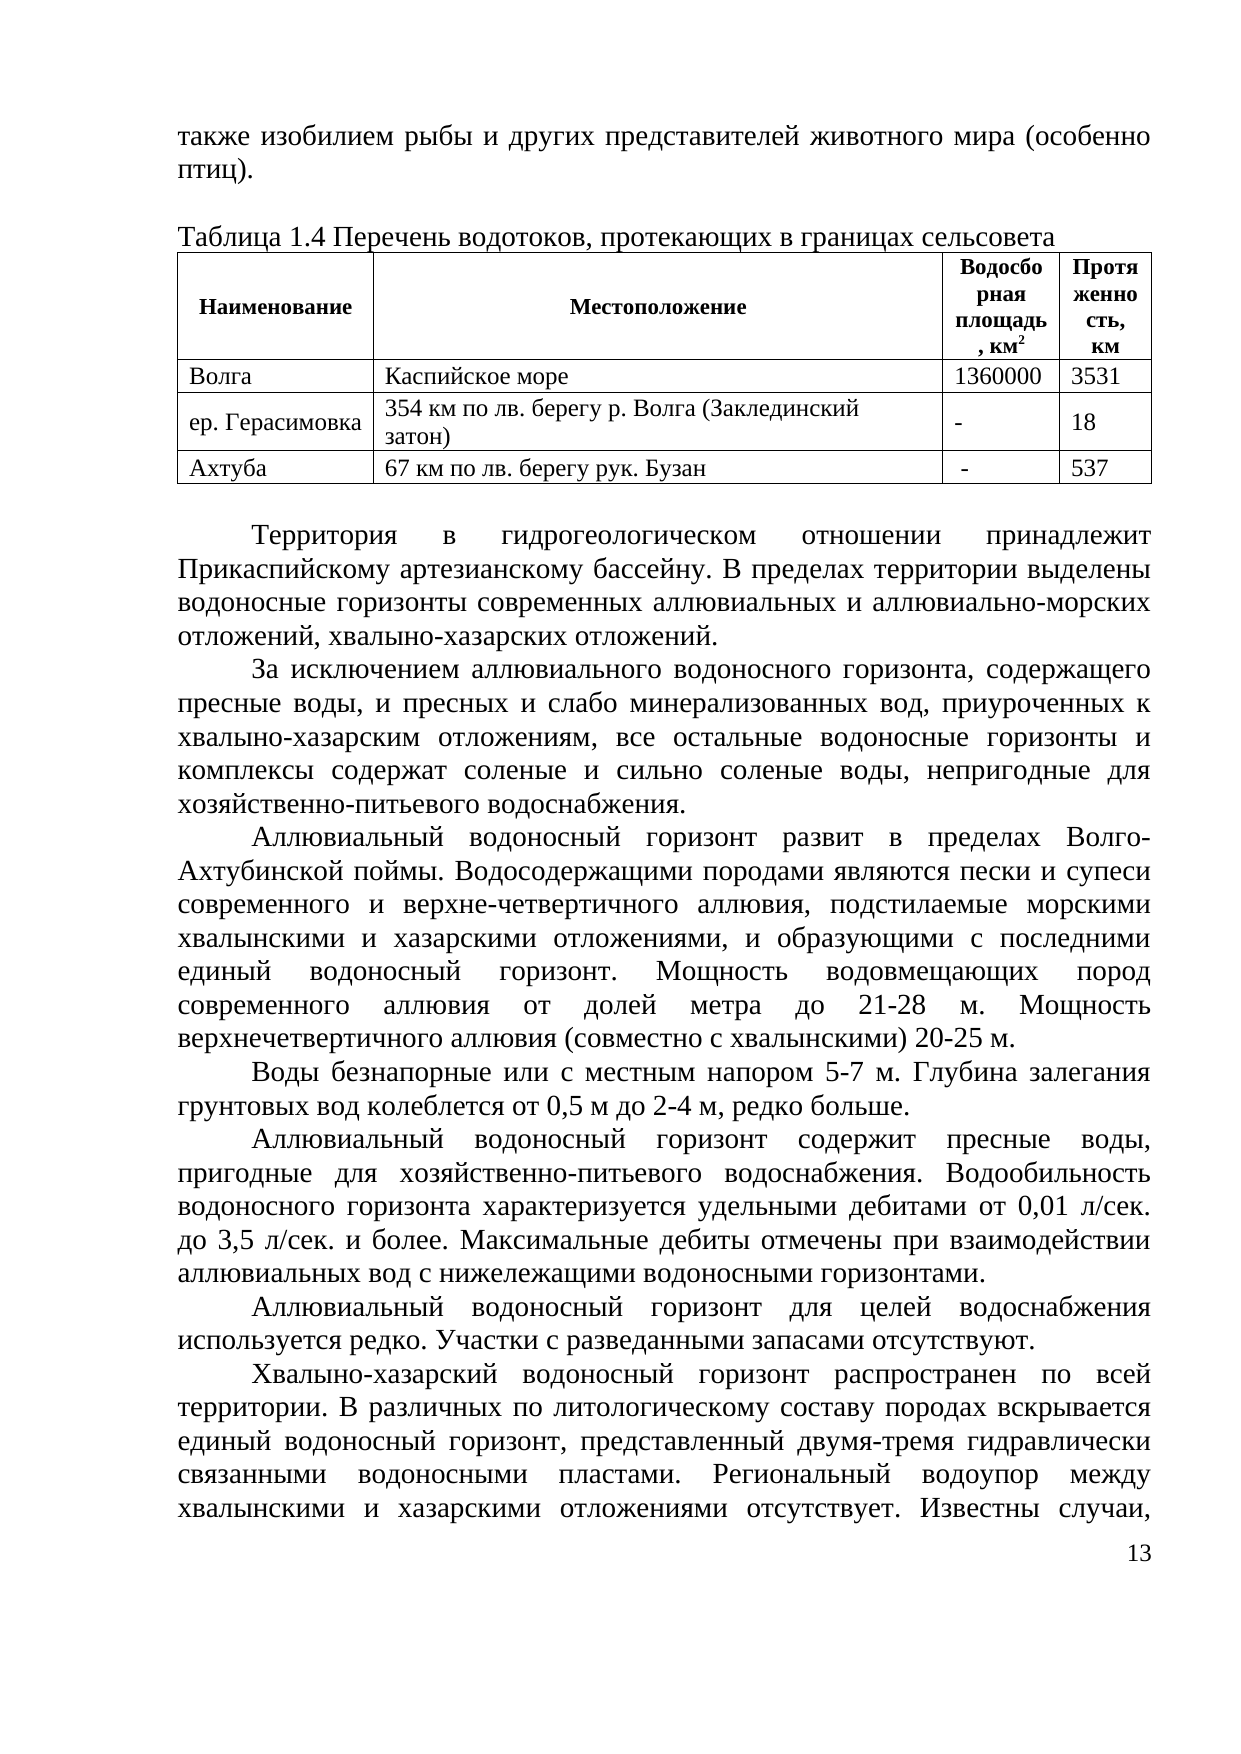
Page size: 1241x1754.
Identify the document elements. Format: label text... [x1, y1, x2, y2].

text Аллювиальный водоносный горизонт для целей водоснабжения используется редко. Участки с разведанными запасами отсутствуют. [177, 1289, 1152, 1356]
table_cell Каспийское море [374, 360, 942, 392]
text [177, 1356, 1152, 1524]
text Таблица 1.4 Перечень водотоков, протекающих в границах сельсовета [177, 219, 1152, 252]
table_cell - [943, 393, 1059, 450]
text За исключением аллювиального водоносного горизонта, содержащего пресные воды, и пресных и слабо минерализованных вод, приуроченных к хвалыно-хазарским отложениям, все остальные водоносные горизонты и комплексы содержат соленые и сильно соленые воды, непригодные для хозяйственно-питьевого водоснабжения. [177, 652, 1152, 819]
table_cell Ахтуба [178, 451, 373, 483]
table_cell Волга [178, 360, 373, 392]
text Аллювиальный водоносный горизонт содержит пресные воды, пригодные для хозяйственно-питьевого водоснабжения. Водообильность водоносного горизонта характеризуется удельными дебитами от 0,01 л/сек. до 3,5 л/сек. и более. Максимальные дебиты отмечены при взаимодействии аллювиальных вод с нижележащими водоносными горизонтами. [177, 1121, 1152, 1289]
table_cell 3531 [1060, 360, 1151, 392]
table_header Протяженность, км [1060, 253, 1151, 359]
table_cell 1360000 [943, 360, 1059, 392]
text Воды безнапорные или с местным напором 5-7 м. Глубина залегания грунтовых вод колеблется от 0,5 м до 2-4 м, редко больше. [177, 1054, 1152, 1121]
table_header Наименование [178, 253, 373, 359]
table_cell 537 [1060, 451, 1151, 483]
text Территория в гидрогеологическом отношении принадлежит Прикаспийскому артезианскому бассейну. В пределах территории выделены водоносные горизонты современных аллювиальных и аллювиально-морских отложений, хвалыно-хазарских отложений. [177, 517, 1152, 652]
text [177, 118, 1152, 185]
table_header Местоположение [374, 253, 942, 359]
text Аллювиальный водоносный горизонт развит в пределах Волго-Ахтубинской поймы. Водосодержащими породами являются пески и супеси современного и верхне-четвертичного аллювия, подстилаемые морскими хвалынскими и хазарскими отложениями, и образующими с последними единый водоносный горизонт. Мощность водовмещающих пород современного аллювия от долей метра до 21-28 м. Мощность верхнечетвертичного аллювия (совместно с хвалынскими) 20-25 м. [177, 819, 1152, 1054]
table_cell 67 км по лв. берегу рук. Бузан [374, 451, 942, 483]
table_header Водосборная площадь, км2 [943, 253, 1059, 359]
table_cell 18 [1060, 393, 1151, 450]
table_cell 354 км по лв. берегу р. Волга (Заклединский затон) [374, 393, 942, 450]
table_cell - [943, 451, 1059, 483]
table_cell ер. Герасимовка [178, 393, 373, 450]
